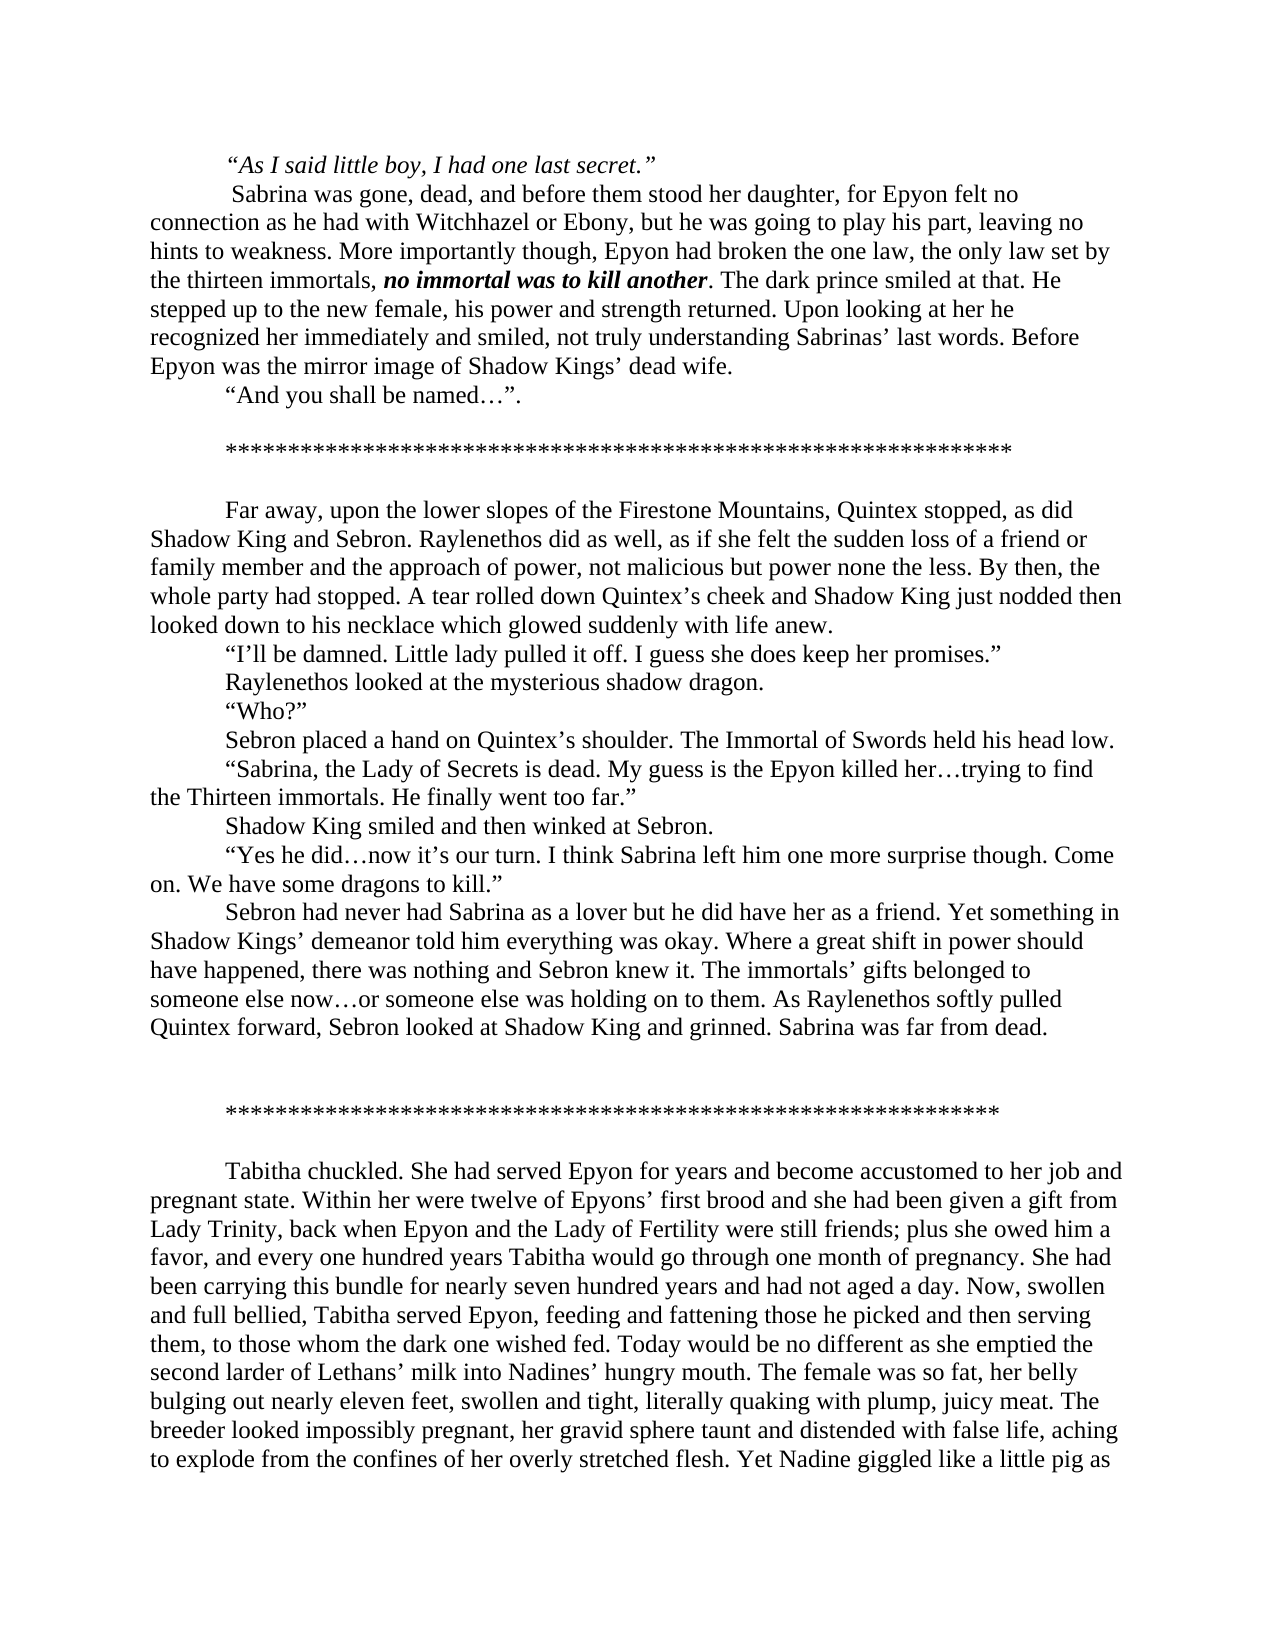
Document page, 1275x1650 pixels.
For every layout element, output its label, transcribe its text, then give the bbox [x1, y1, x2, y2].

text Sebron placed a hand on Quintex’s shoulder. The Immortal of Swords held his head low. [150, 725, 1125, 754]
text “Yes he did…now it’s our turn. I think Sabrina left him one more surprise though. Come on. We have some dragons to kill.” [150, 840, 1125, 897]
text *************************************************************** [150, 437, 1125, 466]
text Far away, upon the lower slopes of the Firestone Mountains, Quintex stopped, as did Shadow King and Sebron. Raylenethos did as well, as if she felt the sudden loss of a friend or family member and the approach of power, not malicious but power none the less. By then, the whole party had stopped. A tear rolled down Quintex’s cheek and Shadow King just nodded then looked down to his necklace which glowed suddenly with life anew. [150, 495, 1125, 639]
text ************************************************************** [150, 1099, 1125, 1127]
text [150, 1156, 1125, 1472]
text Raylenethos looked at the mysterious shadow dragon. [150, 667, 1125, 696]
text “I’ll be damned. Little lady pulled it off. I guess she does keep her promises.” [150, 639, 1125, 667]
text “And you shall be named…”. [150, 380, 1125, 409]
text “Who?” [150, 696, 1125, 725]
text “Sabrina, the Lady of Secrets is dead. My guess is the Epyon killed her…trying to find the Thirteen immortals. He finally went too far.” [150, 754, 1125, 811]
text “As I said little boy, I had one last secret.” [150, 150, 1125, 179]
text Shadow King smiled and then winked at Sebron. [150, 811, 1125, 840]
text Sebron had never had Sabrina as a lover but he did have her as a friend. Yet something in Shadow Kings’ demeanor told him everything was okay. Where a great shift in power should have happened, there was nothing and Sebron knew it. The immortals’ gifts belonged to someone else now…or someone else was holding on to them. As Raylenethos softly pulled Quintex forward, Sebron looked at Shadow King and grinned. Sabrina was far from dead. [150, 897, 1125, 1041]
text Sabrina was gone, dead, and before them stood her daughter, for Epyon felt no connection as he had with Witchhazel or Ebony, but he was going to play his part, leaving no hints to weakness. More importantly though, Epyon had broken the one law, the only law set by the thirteen immortals, no immortal was to kill another. The dark prince smiled at that. He stepped up to the new female, his power and strength returned. Upon looking at her he recognized her immediately and smiled, not truly understanding Sabrinas’ last words. Before Epyon was the mirror image of Shadow Kings’ dead wife. [150, 179, 1125, 380]
